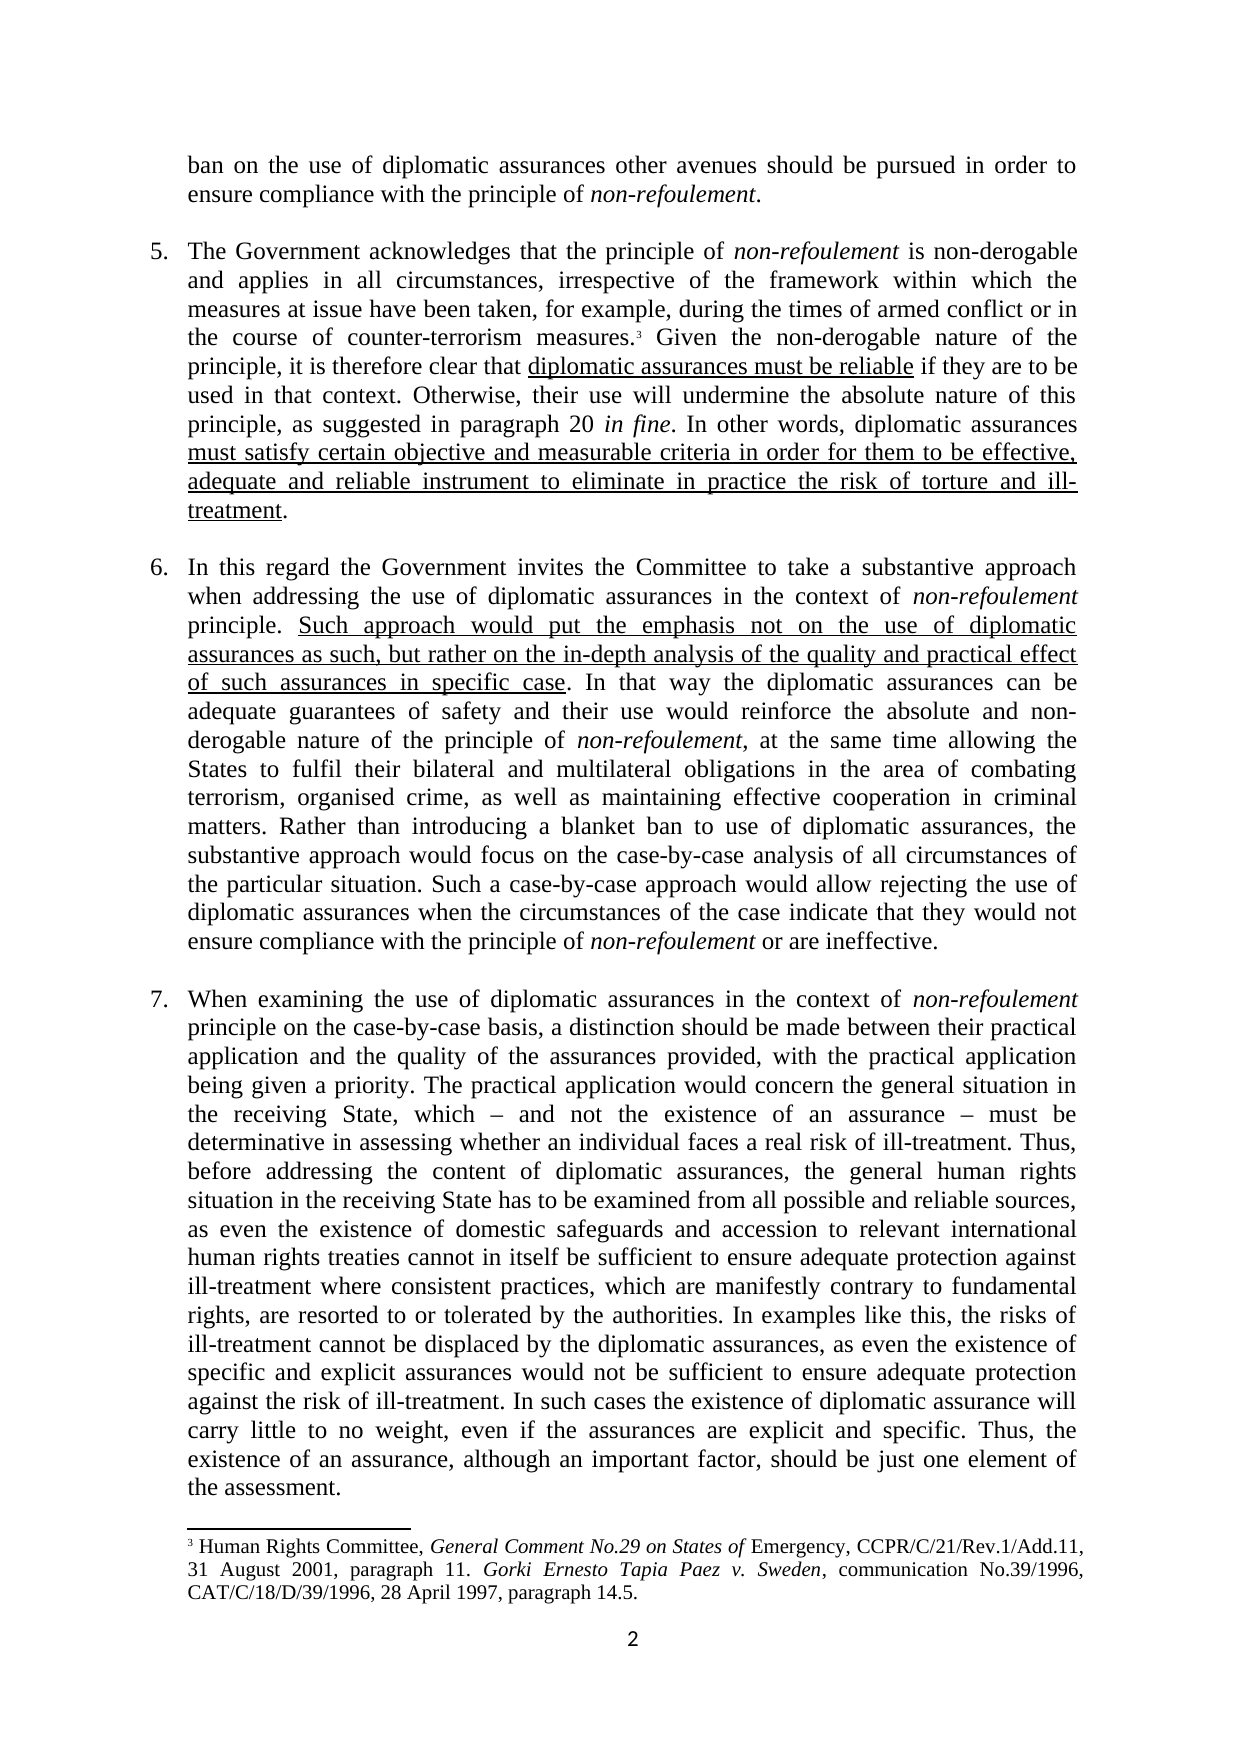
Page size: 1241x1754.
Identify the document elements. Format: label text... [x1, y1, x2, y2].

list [150, 150, 1078, 207]
list The Government acknowledges that the principle of non-refoulement is non-derogable and applies in all circumstances, irrespective of the framework within which the measures at issue have been taken, for example, during the times of armed conflict or in the course of counter-terrorism measures. Given the non-derogable nature of the principle, it is therefore clear that diplomatic assurances must be reliable if they are to be used in that context. Otherwise, their use will undermine the absolute nature of this principle, as suggested in paragraph 20 in fine. In other words, diplomatic assurances must satisfy certain objective and measurable criteria in order for them to be effective, adequate and reliable instrument to eliminate in practice the risk of torture and ill-treatment. [150, 236, 1078, 524]
list In this regard the Government invites the Committee to take a substantive approach when addressing the use of diplomatic assurances in the context of non-refoulement principle. Such approach would put the emphasis not on the use of diplomatic assurances as such, but rather on the in-depth analysis of the quality and practical effect of such assurances in specific case. In that way the diplomatic assurances can be adequate guarantees of safety and their use would reinforce the absolute and non-derogable nature of the principle of non-refoulement, at the same time allowing the States to fulfil their bilateral and multilateral obligations in the area of combating terrorism, organised crime, as well as maintaining effective cooperation in criminal matters. Rather than introducing a blanket ban to use of diplomatic assurances, the substantive approach would focus on the case-by-case analysis of all circumstances of the particular situation. Such a case-by-case approach would allow rejecting the use of diplomatic assurances when the circumstances of the case indicate that they would not ensure compliance with the principle of non-refoulement or are ineffective. [150, 552, 1078, 955]
list When examining the use of diplomatic assurances in the context of non-refoulement principle on the case-by-case basis, a distinction should be made between their practical application and the quality of the assurances provided, with the practical application being given a priority. The practical application would concern the general situation in the receiving State, which – and not the existence of an assurance – must be determinative in assessing whether an individual faces a real risk of ill-treatment. Thus, before addressing the content of diplomatic assurances, the general human rights situation in the receiving State has to be examined from all possible and reliable sources, as even the existence of domestic safeguards and accession to relevant international human rights treaties cannot in itself be sufficient to ensure adequate protection against ill-treatment where consistent practices, which are manifestly contrary to fundamental rights, are resorted to or tolerated by the authorities. In examples like this, the risks of ill-treatment cannot be displaced by the diplomatic assurances, as even the existence of specific and explicit assurances would not be sufficient to ensure adequate protection against the risk of ill-treatment. In such cases the existence of diplomatic assurance will carry little to no weight, even if the assurances are explicit and specific. Thus, the existence of an assurance, although an important factor, should be just one element of the assessment. [150, 984, 1078, 1501]
